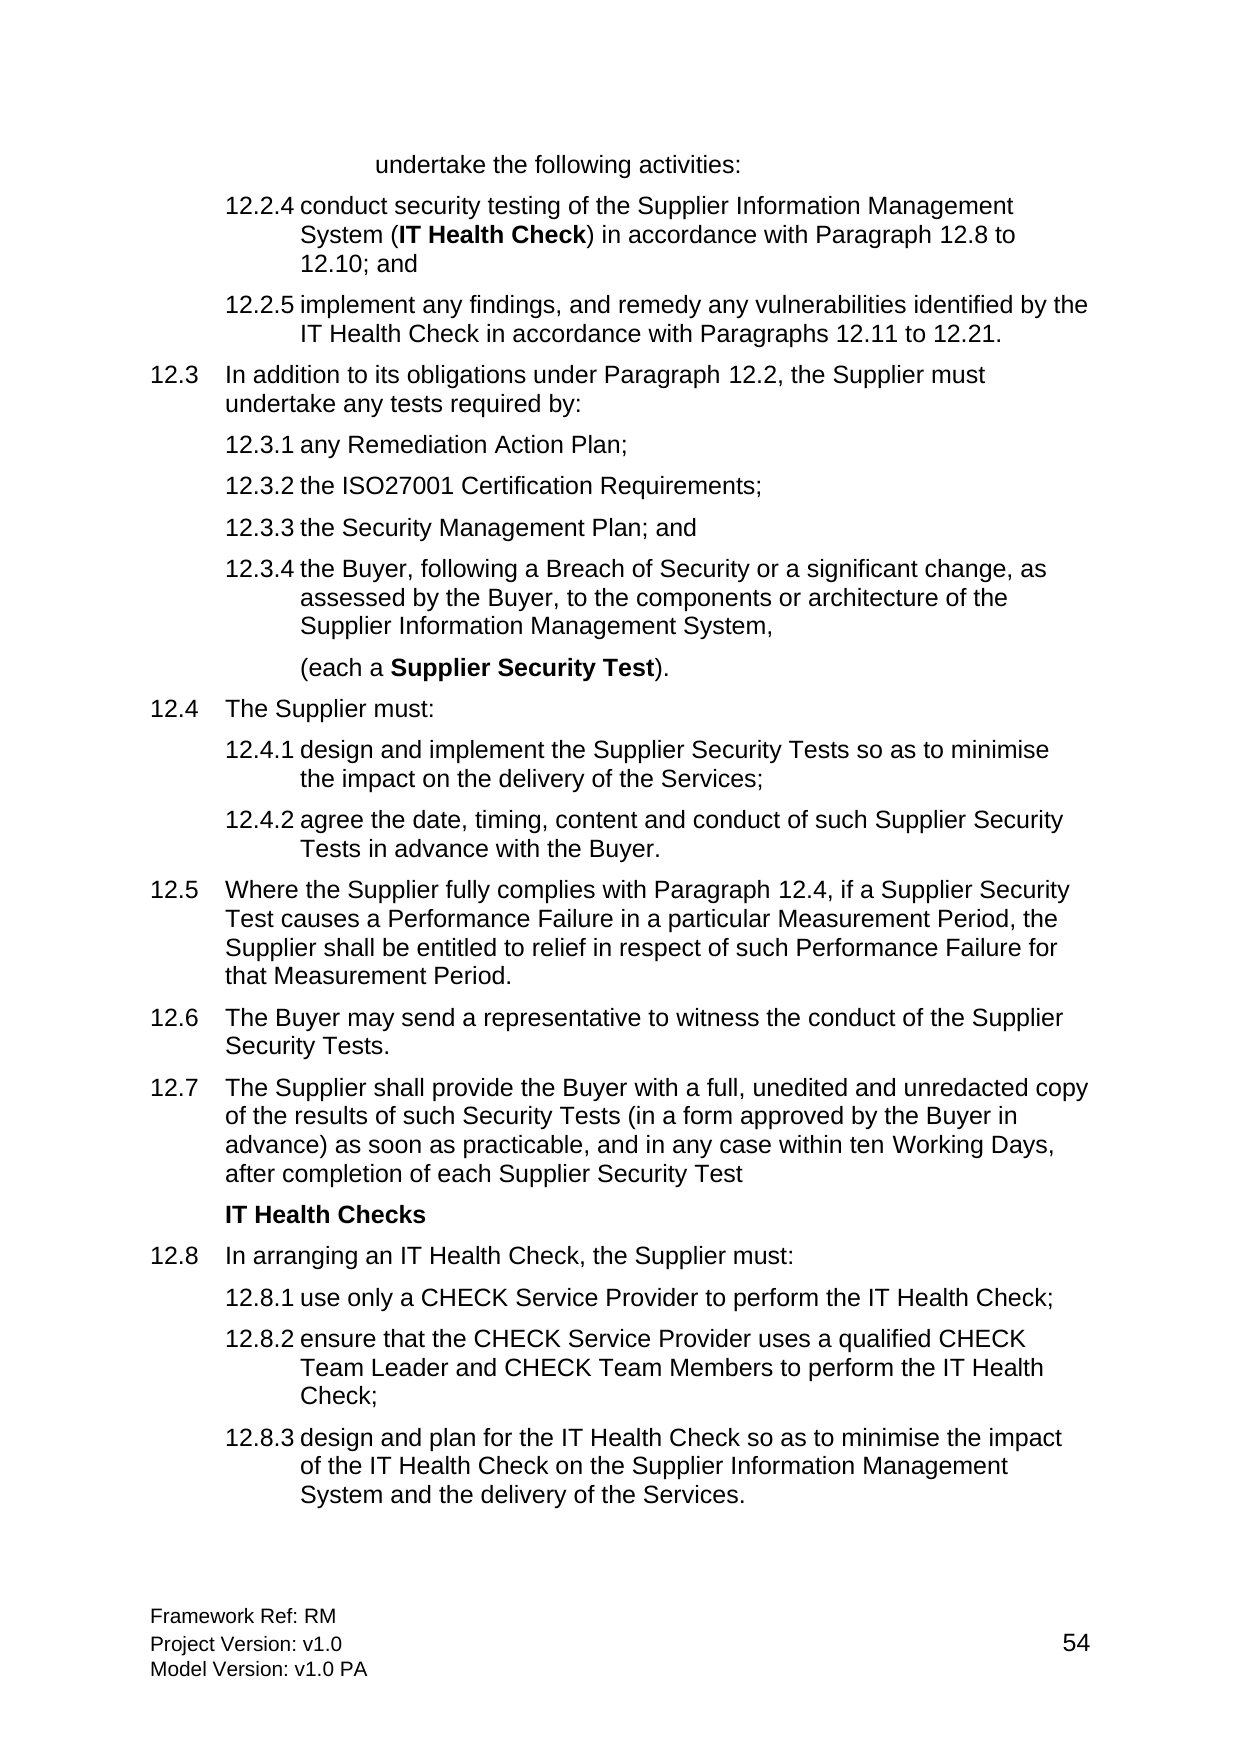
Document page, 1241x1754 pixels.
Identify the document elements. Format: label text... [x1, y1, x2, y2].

list use only a CHECK Service Provider to perform the IT Health Check; [225, 1282, 1090, 1311]
text IT Health Checks [225, 1200, 1090, 1229]
list In addition to its obligations under Paragraph 12.2, the Supplier must undertake any tests required by: [150, 360, 1090, 417]
list In arranging an IT Health Check, the Supplier must: [150, 1241, 1090, 1270]
list conduct security testing of the Supplier Information Management System (IT Health Check) in accordance with Paragraph 12.8 to 12.10; and [225, 191, 1090, 277]
list Where the Supplier fully complies with Paragraph 12.4, if a Supplier Security Test causes a Performance Failure in a particular Measurement Period, the Supplier shall be entitled to relief in respect of such Performance Failure for that Measurement Period. [150, 875, 1090, 990]
list agree the date, timing, content and conduct of such Supplier Security Tests in advance with the Buyer. [225, 805, 1090, 862]
list The Supplier must: [150, 694, 1090, 722]
subtitle (each a Supplier Security Test). [225, 652, 1090, 681]
list the Security Management Plan; and [225, 512, 1090, 541]
list any Remediation Action Plan; [225, 430, 1090, 459]
list The Supplier shall provide the Buyer with a full, unedited and unredacted copy of the results of such Security Tests (in a form approved by the Buyer in advance) as soon as practicable, and in any case within ten Working Days, after completion of each Supplier Security Test [150, 1072, 1090, 1187]
list implement any findings, and remedy any vulnerabilities identified by the IT Health Check in accordance with Paragraphs 12.11 to 12.21. [225, 290, 1090, 347]
list The Buyer may send a representative to witness the conduct of the Supplier Security Tests. [150, 1002, 1090, 1060]
list design and plan for the IT Health Check so as to minimise the impact of the IT Health Check on the Supplier Information Management System and the delivery of the Services. [225, 1422, 1090, 1509]
list design and implement the Supplier Security Tests so as to minimise the impact on the delivery of the Services; [225, 735, 1090, 792]
list ensure that the CHECK Service Provider uses a qualified CHECK Team Leader and CHECK Team Members to perform the IT Health Check; [225, 1324, 1090, 1410]
subtitle undertake the following activities: [225, 150, 1090, 179]
list the Buyer, following a Breach of Security or a significant change, as assessed by the Buyer, to the components or architecture of the Supplier Information Management System, [225, 554, 1090, 640]
list the ISO27001 Certification Requirements; [225, 471, 1090, 500]
